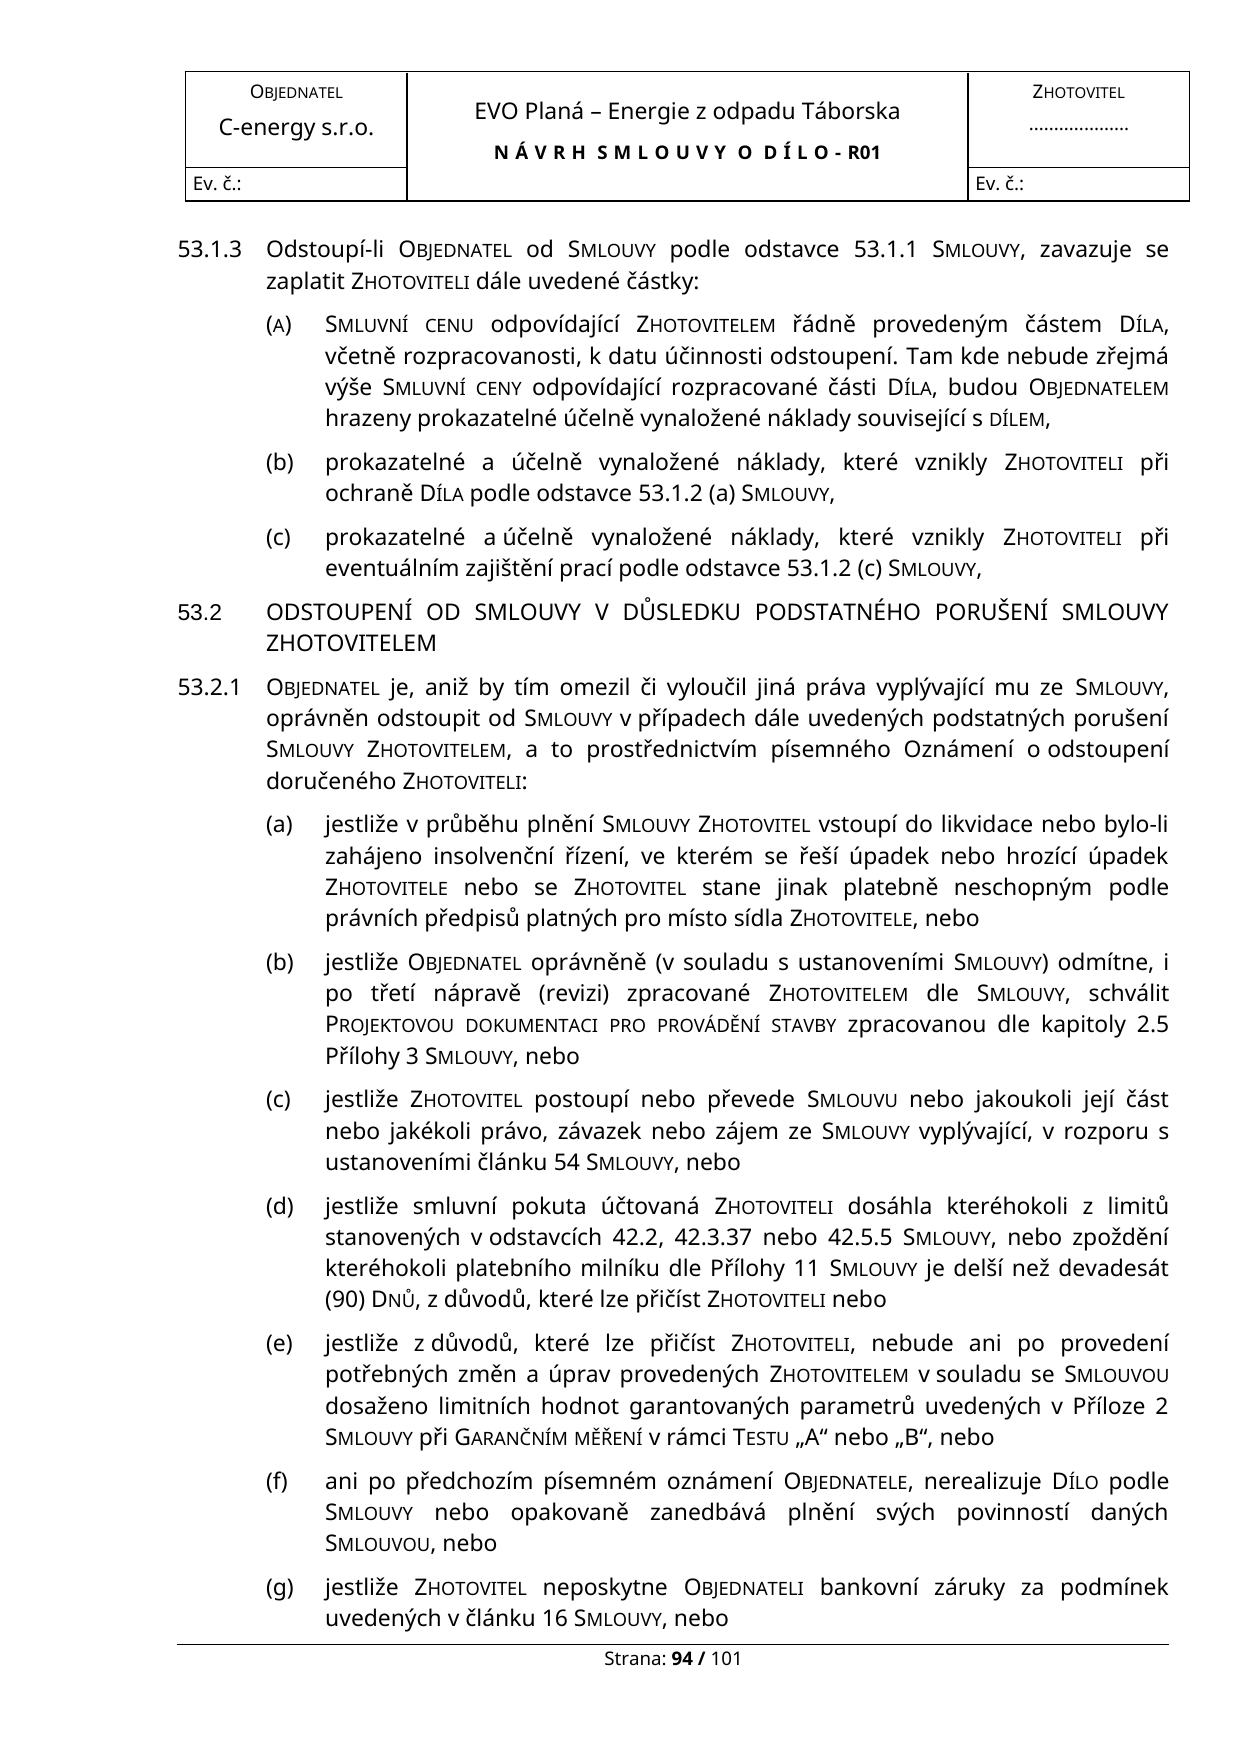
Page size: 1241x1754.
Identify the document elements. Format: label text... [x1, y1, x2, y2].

subtitle prokazatelné a účelně vynaložené náklady, které vznikly Zhotoviteli při ochraně Díla podle odstavce 53.1.2 (a) Smlouvy, [266, 446, 1169, 508]
subtitle ani po předchozím písemném oznámení Objednatele, nerealizuje Dílo podle Smlouvy nebo opakovaně zanedbává plnění svých povinností daných Smlouvou, nebo [266, 1464, 1169, 1558]
subtitle Smluvní cenu odpovídající Zhotovitelem řádně provedeným částem Díla, včetně rozpracovanosti, k datu účinnosti odstoupení. Tam kde nebude zřejmá výše Smluvní ceny odpovídající rozpracované části Díla, budou Objednatelem hrazeny prokazatelné účelně vynaložené náklady související s dílem, [266, 308, 1169, 433]
subtitle prokazatelné a účelně vynaložené náklady, které vznikly Zhotoviteli při eventuálním zajištění prací podle odstavce 53.1.2 (c) Smlouvy, [266, 521, 1169, 583]
subtitle jestliže Zhotovitel postoupí nebo převede Smlouvu nebo jakoukoli její část nebo jakékoli právo, závazek nebo zájem ze Smlouvy vyplývající, v rozporu s ustanoveními článku 54 Smlouvy, nebo [266, 1083, 1169, 1177]
subtitle jestliže Zhotovitel neposkytne Objednateli bankovní záruky za podmínek uvedených v článku 16 Smlouvy, nebo [266, 1571, 1169, 1633]
subtitle Odstoupí-li Objednatel od Smlouvy podle odstavce 53.1.1 Smlouvy, zavazuje se zaplatit Zhotoviteli dále uvedené částky: [177, 233, 1169, 296]
subtitle jestliže smluvní pokuta účtovaná Zhotoviteli dosáhla kteréhokoli z limitů stanovených v odstavcích 42.2, 42.3.37 nebo 42.5.5 Smlouvy, nebo zpoždění kteréhokoli platebního milníku dle Přílohy 11 Smlouvy je delší než devadesát (90) Dnů, z důvodů, které lze přičíst Zhotoviteli nebo [266, 1189, 1169, 1314]
subtitle jestliže z důvodů, které lze přičíst Zhotoviteli, nebude ani po provedení potřebných změn a úprav provedených Zhotovitelem v souladu se Smlouvou dosaženo limitních hodnot garantovaných parametrů uvedených v Příloze 2 Smlouvy při Garančním měření v rámci Testu „A“ nebo „B“, nebo [266, 1327, 1169, 1452]
subtitle Objednatel je, aniž by tím omezil či vyloučil jiná práva vyplývající mu ze Smlouvy, oprávněn odstoupit od Smlouvy v případech dále uvedených podstatných porušení Smlouvy Zhotovitelem, a to prostřednictvím písemného Oznámení o odstoupení doručeného Zhotoviteli: [177, 671, 1169, 796]
subtitle jestliže Objednatel oprávněně (v souladu s ustanoveními Smlouvy) odmítne, i po třetí nápravě (revizi) zpracované Zhotovitelem dle Smlouvy, schválit Projektovou dokumentaci pro provádění stavby zpracovanou dle kapitoly 2.5 Přílohy 3 Smlouvy, nebo [266, 946, 1169, 1071]
subtitle jestliže v průběhu plnění Smlouvy Zhotovitel vstoupí do likvidace nebo bylo-li zahájeno insolvenční řízení, ve kterém se řeší úpadek nebo hrozící úpadek Zhotovitele nebo se Zhotovitel stane jinak platebně neschopným podle právních předpisů platných pro místo sídla Zhotovitele, nebo [266, 808, 1169, 933]
text ODSTOUPENÍ OD SMLOUVY V DŮSLEDKU PODSTATNÉHO PORUŠENÍ SMLOUVY ZHOTOVITELEM [177, 596, 1169, 658]
